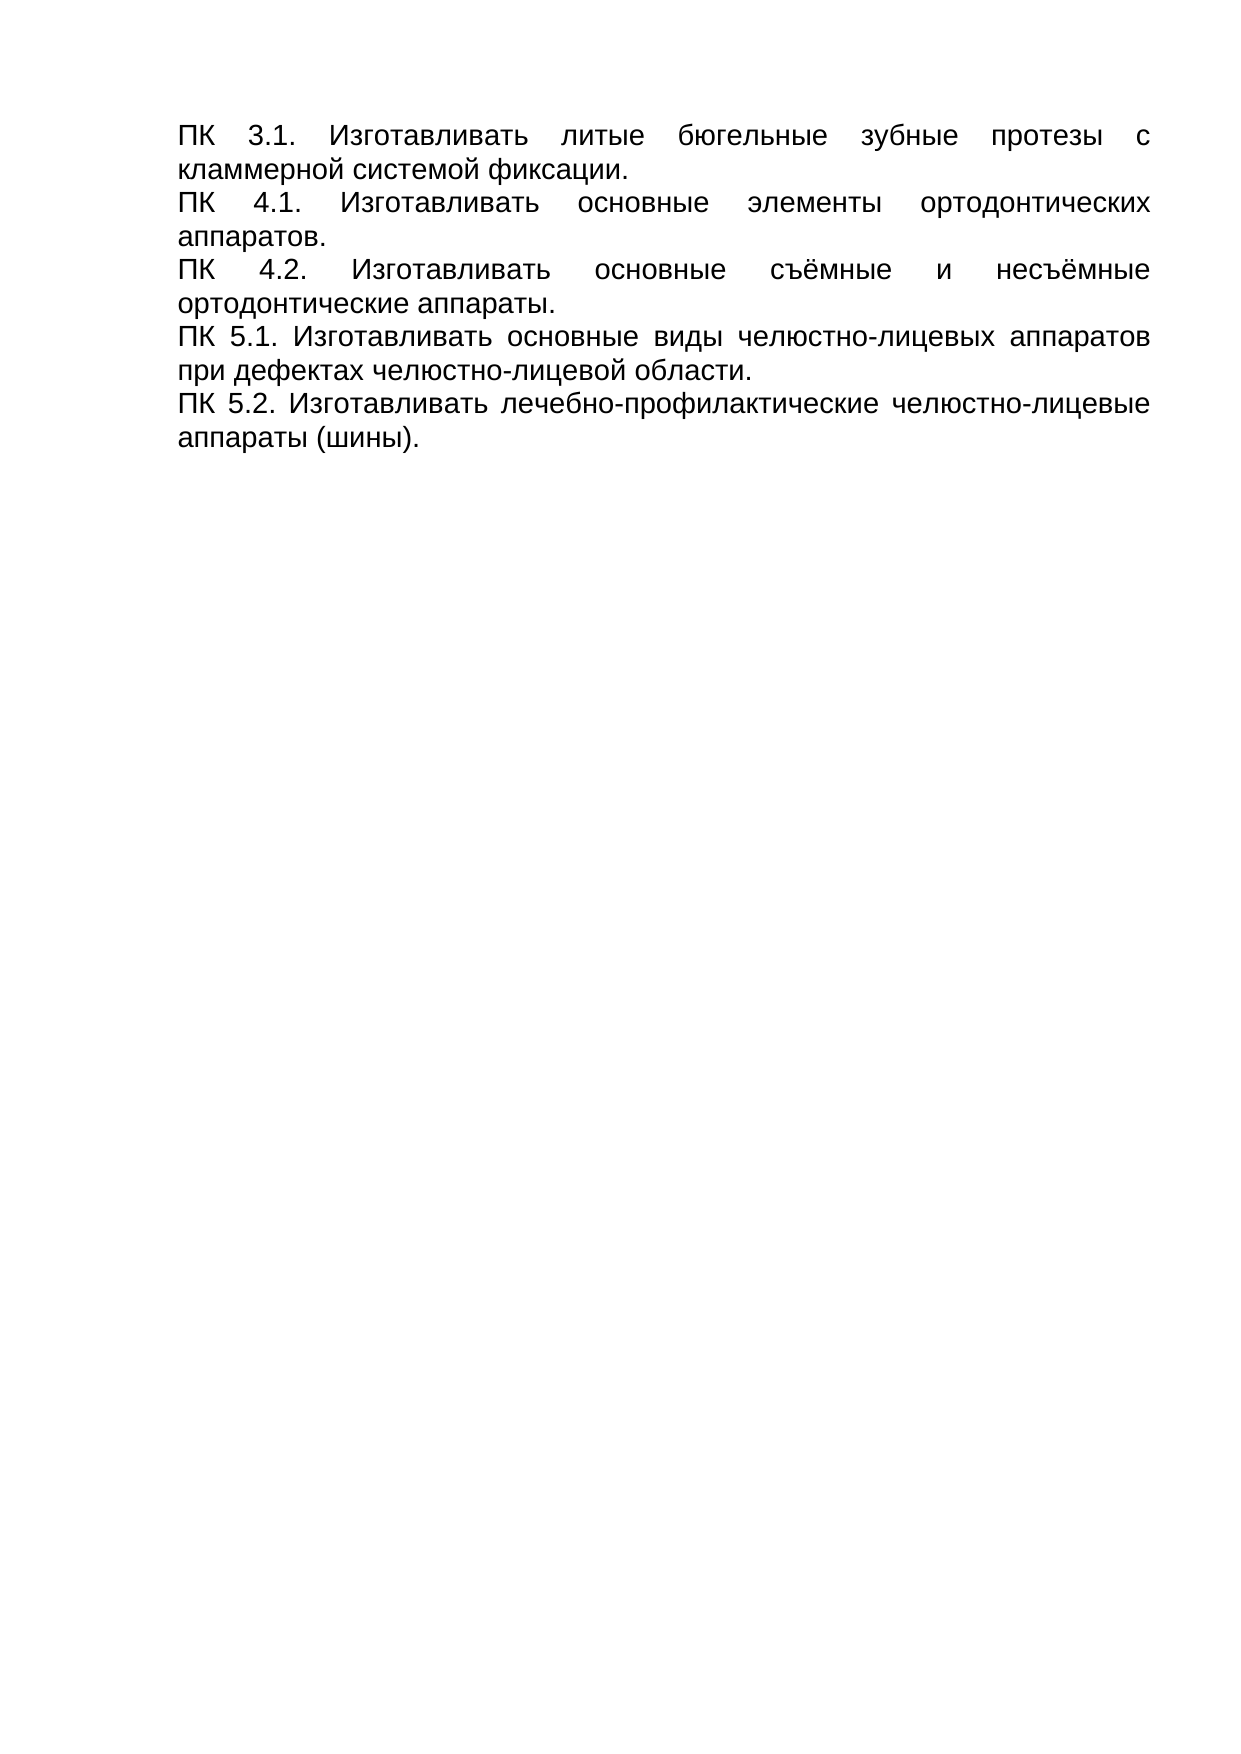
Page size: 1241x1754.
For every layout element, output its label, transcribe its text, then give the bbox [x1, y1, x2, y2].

text ПК 4.2. Изготавливать основные съёмные и несъёмные ортодонтические аппараты. [177, 252, 1152, 319]
text ПК 3.1. Изготавливать литые бюгельные зубные протезы с кламмерной системой фиксации. [177, 118, 1152, 185]
text ПК 4.1. Изготавливать основные элементы ортодонтических аппаратов. [177, 185, 1152, 252]
text ПК 5.1. Изготавливать основные виды челюстно-лицевых аппаратов при дефектах челюстно-лицевой области. [177, 319, 1152, 386]
text ПК 5.2. Изготавливать лечебно-профилактические челюстно-лицевые аппараты (шины). [177, 386, 1152, 453]
